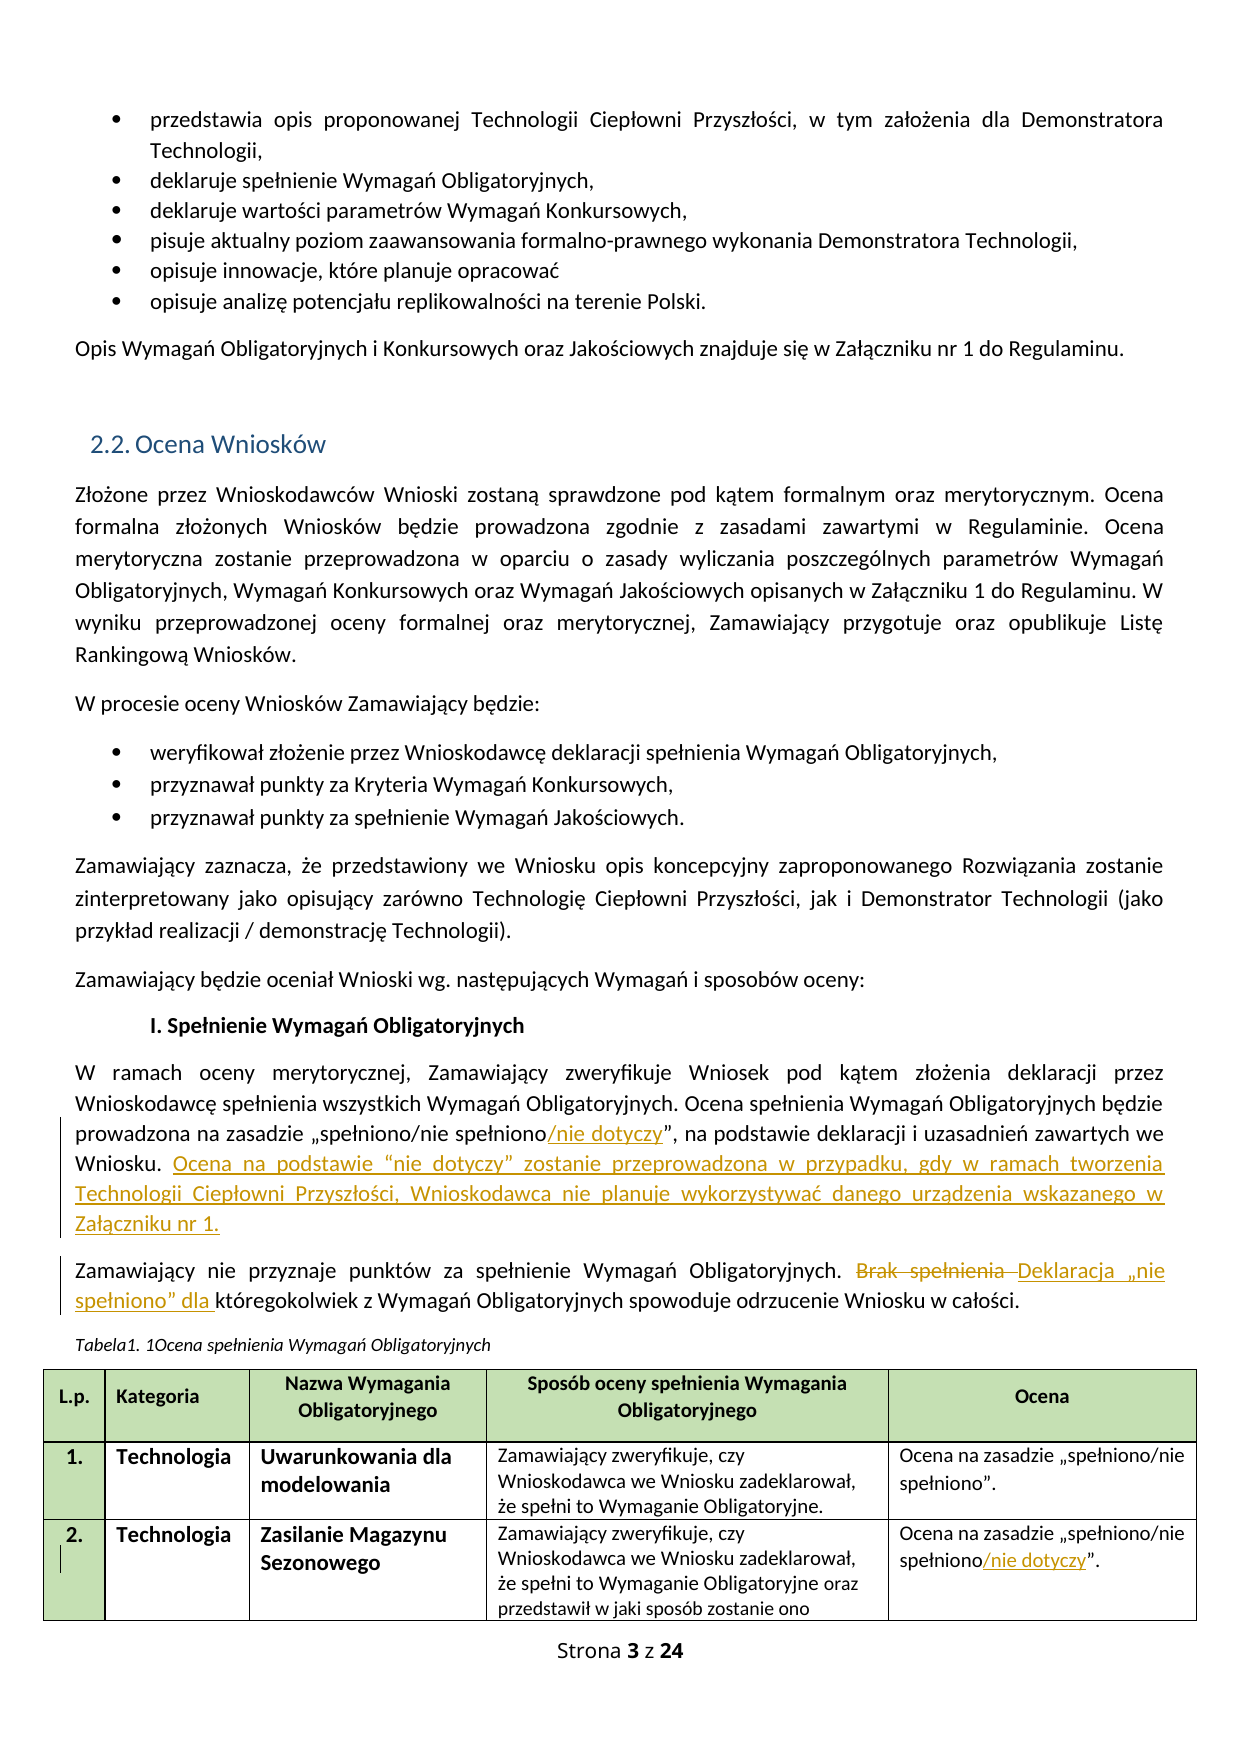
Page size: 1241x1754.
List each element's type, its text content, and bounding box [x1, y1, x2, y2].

list przyznawał punkty za Kryteria Wymagań Konkursowych, [112, 771, 1165, 798]
table_header Kategoria [106, 1370, 249, 1441]
text Zamawiający nie przyznaje punktów za spełnienie Wymagań Obligatoryjnych. któregokolwiek z Wymagań Obligatoryjnych spowoduje odrzucenie Wniosku w całości. [75, 1256, 1165, 1315]
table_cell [487, 1520, 888, 1620]
table_cell Technologia [106, 1443, 249, 1519]
table_cell Zamawiający zweryfikuje, czy Wnioskodawca we Wniosku zadeklarował, że spełni to Wymaganie Obligatoryjne. [487, 1443, 888, 1519]
table_header L.p. [44, 1370, 104, 1441]
table_cell Uwarunkowania dla modelowania [250, 1443, 486, 1519]
text Złożone przez Wnioskodawców Wnioski zostaną sprawdzone pod kątem formalnym oraz merytorycznym. Ocena formalna złożonych Wniosków będzie prowadzona zgodnie z zasadami zawartymi w Regulaminie. Ocena merytoryczna zostanie przeprowadzona w oparciu o zasady wyliczania poszczególnych parametrów Wymagań Obligatoryjnych, Wymagań Konkursowych oraz Wymagań Jakościowych opisanych w Załączniku 1 do Regulaminu. W wyniku przeprowadzonej oceny formalnej oraz merytorycznej, Zamawiający przygotuje oraz opublikuje Listę Rankingową Wniosków. [75, 480, 1165, 669]
list Ocena Wniosków [90, 427, 1165, 460]
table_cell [250, 1520, 486, 1620]
table_cell Technologia [106, 1520, 249, 1620]
table_header Ocena [889, 1370, 1196, 1441]
table_cell 1. [44, 1443, 104, 1519]
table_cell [889, 1520, 1196, 1620]
text Tabela1. Ocena spełnienia Wymagań Obligatoryjnych [75, 1333, 1165, 1356]
text W procesie oceny Wniosków Zamawiający będzie: [75, 689, 1165, 717]
text Zamawiający zaznacza, że przedstawiony we Wniosku opis koncepcyjny zaproponowanego Rozwiązania zostanie zinterpretowany jako opisujący zarówno Technologię Ciepłowni Przyszłości, jak i Demonstrator Technologii (jako przykład realizacji / demonstrację Technologii). [75, 852, 1165, 944]
list przyznawał punkty za spełnienie Wymagań Jakościowych. [112, 803, 1165, 831]
table_header Nazwa Wymagania Obligatoryjnego [250, 1370, 486, 1441]
text W ramach oceny merytorycznej, Zamawiający zweryfikuje Wniosek pod kątem złożenia deklaracji przez Wnioskodawcę spełnienia wszystkich Wymagań Obligatoryjnych. Ocena spełnienia Wymagań Obligatoryjnych będzie prowadzona na zasadzie „spełniono/nie spełniono”, na podstawie deklaracji i uzasadnień zawartych we Wniosku. [75, 1205, 1165, 1238]
list deklaruje spełnienie Wymagań Obligatoryjnych, [112, 166, 1165, 194]
table_cell 2. [44, 1520, 104, 1620]
text W ramach oceny merytorycznej, Zamawiający zweryfikuje Wniosek pod kątem złożenia deklaracji przez Wnioskodawcę spełnienia wszystkich Wymagań Obligatoryjnych. Ocena spełnienia Wymagań Obligatoryjnych będzie prowadzona na zasadzie „spełniono/nie spełniono”, na podstawie deklaracji i uzasadnień zawartych we Wniosku. [75, 1058, 1165, 1203]
table_header Sposób oceny spełnienia Wymagania Obligatoryjnego [487, 1370, 888, 1441]
text I. Spełnienie Wymagań Obligatoryjnych [150, 1012, 1165, 1040]
list opisuje analizę potencjału replikowalności na terenie Polski. [112, 287, 1165, 315]
list deklaruje wartości parametrów Wymagań Konkursowych, [112, 196, 1165, 224]
list pisuje aktualny poziom zaawansowania formalno-prawnego wykonania Demonstratora Technologii, [112, 226, 1165, 254]
list weryfikował złożenie przez Wnioskodawcę deklaracji spełnienia Wymagań Obligatoryjnych, [112, 738, 1165, 766]
list opisuje innowacje, które planuje opracować [112, 257, 1165, 284]
text Zamawiający będzie oceniał Wnioski wg. następujących Wymagań i sposobów oceny: [75, 965, 1165, 993]
list przedstawia opis proponowanej Technologii Ciepłowni Przyszłości, w tym założenia dla Demonstratora Technologii, [112, 106, 1165, 164]
text Opis Wymagań Obligatoryjnych i Konkursowych oraz Jakościowych znajduje się w Załączniku nr 1 do Regulaminu. [75, 334, 1165, 362]
table_cell Ocena na zasadzie „spełniono/nie spełniono”. [889, 1443, 1196, 1519]
